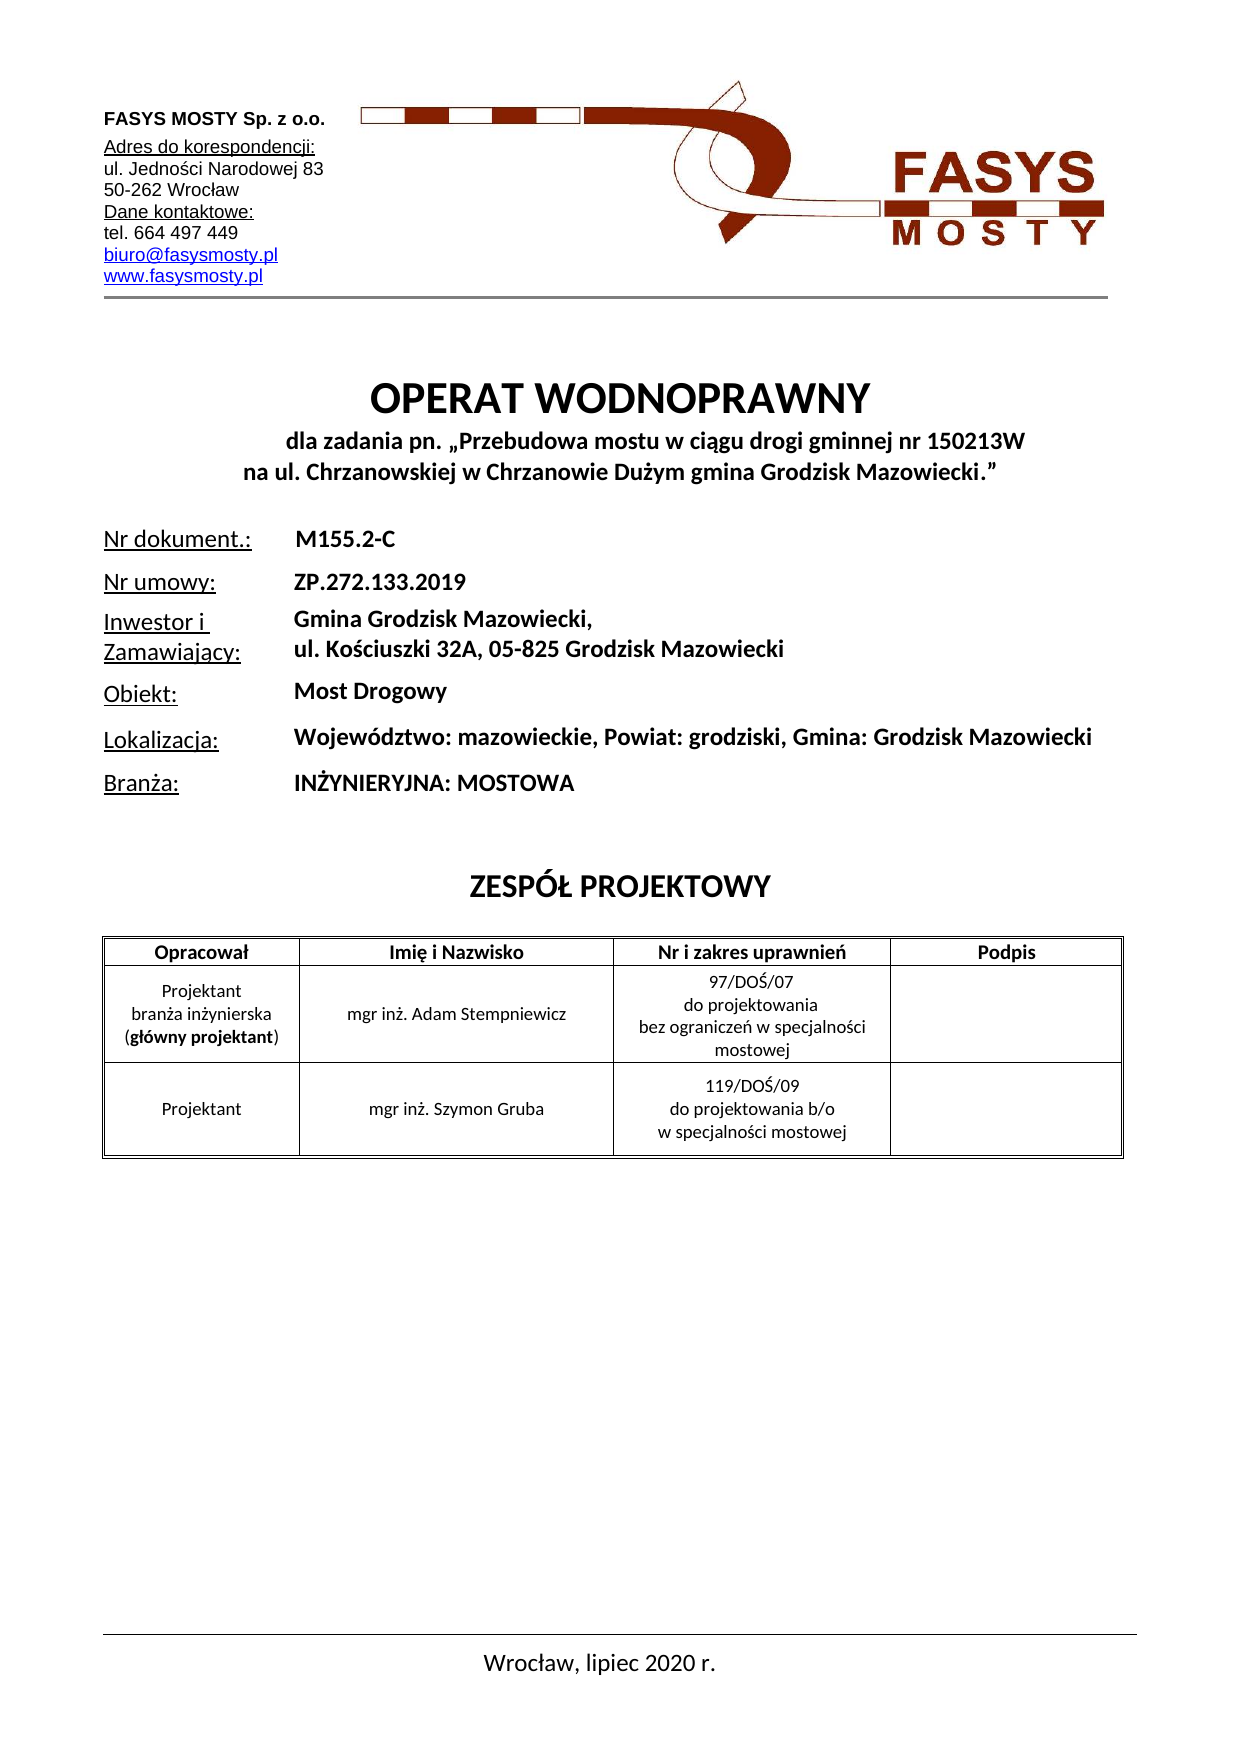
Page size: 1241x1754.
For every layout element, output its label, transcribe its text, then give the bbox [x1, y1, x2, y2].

table_header Opracował [105, 939, 299, 965]
table_cell 97/DOŚ/07 do projektowania bez ograniczeń w specjalności mostowej [614, 966, 890, 1062]
table_cell mgr inż. Szymon Gruba [300, 1063, 613, 1155]
table_cell 119/DOŚ/09 do projektowania b/o w specjalności mostowej [614, 1063, 890, 1155]
table_header Podpis [891, 939, 1121, 965]
table_header Nr i zakres uprawnień [614, 939, 890, 965]
table_header Imię i Nazwisko [300, 939, 613, 965]
table_cell Gmina Grodzisk Mazowiecki, ul. Kościuszki 32A, 05-825 Grodzisk Mazowiecki [266, 603, 1137, 670]
table_cell Inwestor i Zamawiający: [96, 603, 266, 670]
table_cell Projektant [105, 1063, 299, 1155]
table_cell Województwo: mazowieckie, Powiat: grodziski, Gmina: Grodzisk Mazowiecki [266, 718, 1137, 761]
text OPERAT WODNOPRAWNY [103, 369, 1137, 425]
table_cell [891, 966, 1121, 1062]
picture [357, 73, 1108, 266]
table_cell [891, 1063, 1121, 1155]
table_cell Lokalizacja: [96, 718, 266, 761]
table_cell INŻYNIERYJNA: MOSTOWA [266, 761, 1137, 804]
table_header M155.2-C [266, 517, 1137, 560]
table_cell mgr inż. Adam Stempniewicz [300, 966, 613, 1062]
table_cell Nr umowy: [96, 560, 266, 603]
table_cell Projektant branża inżynierska (główny projektant) [105, 966, 299, 1062]
table_cell Most Drogowy [266, 670, 1137, 718]
table_cell ZP.272.133.2019 [266, 560, 1137, 603]
text ZESPÓŁ PROJEKTOWY [103, 865, 1137, 906]
text dla zadania pn. „Przebudowa mostu w ciągu drogi gminnej nr 150213W na ul. Chrzanowskiej w Chrzanowie Dużym gmina Grodzisk Mazowiecki.” [103, 425, 1137, 486]
table_header Nr dokument.: [96, 517, 266, 560]
table_cell Obiekt: [96, 670, 266, 718]
table_cell Branża: [96, 761, 266, 804]
